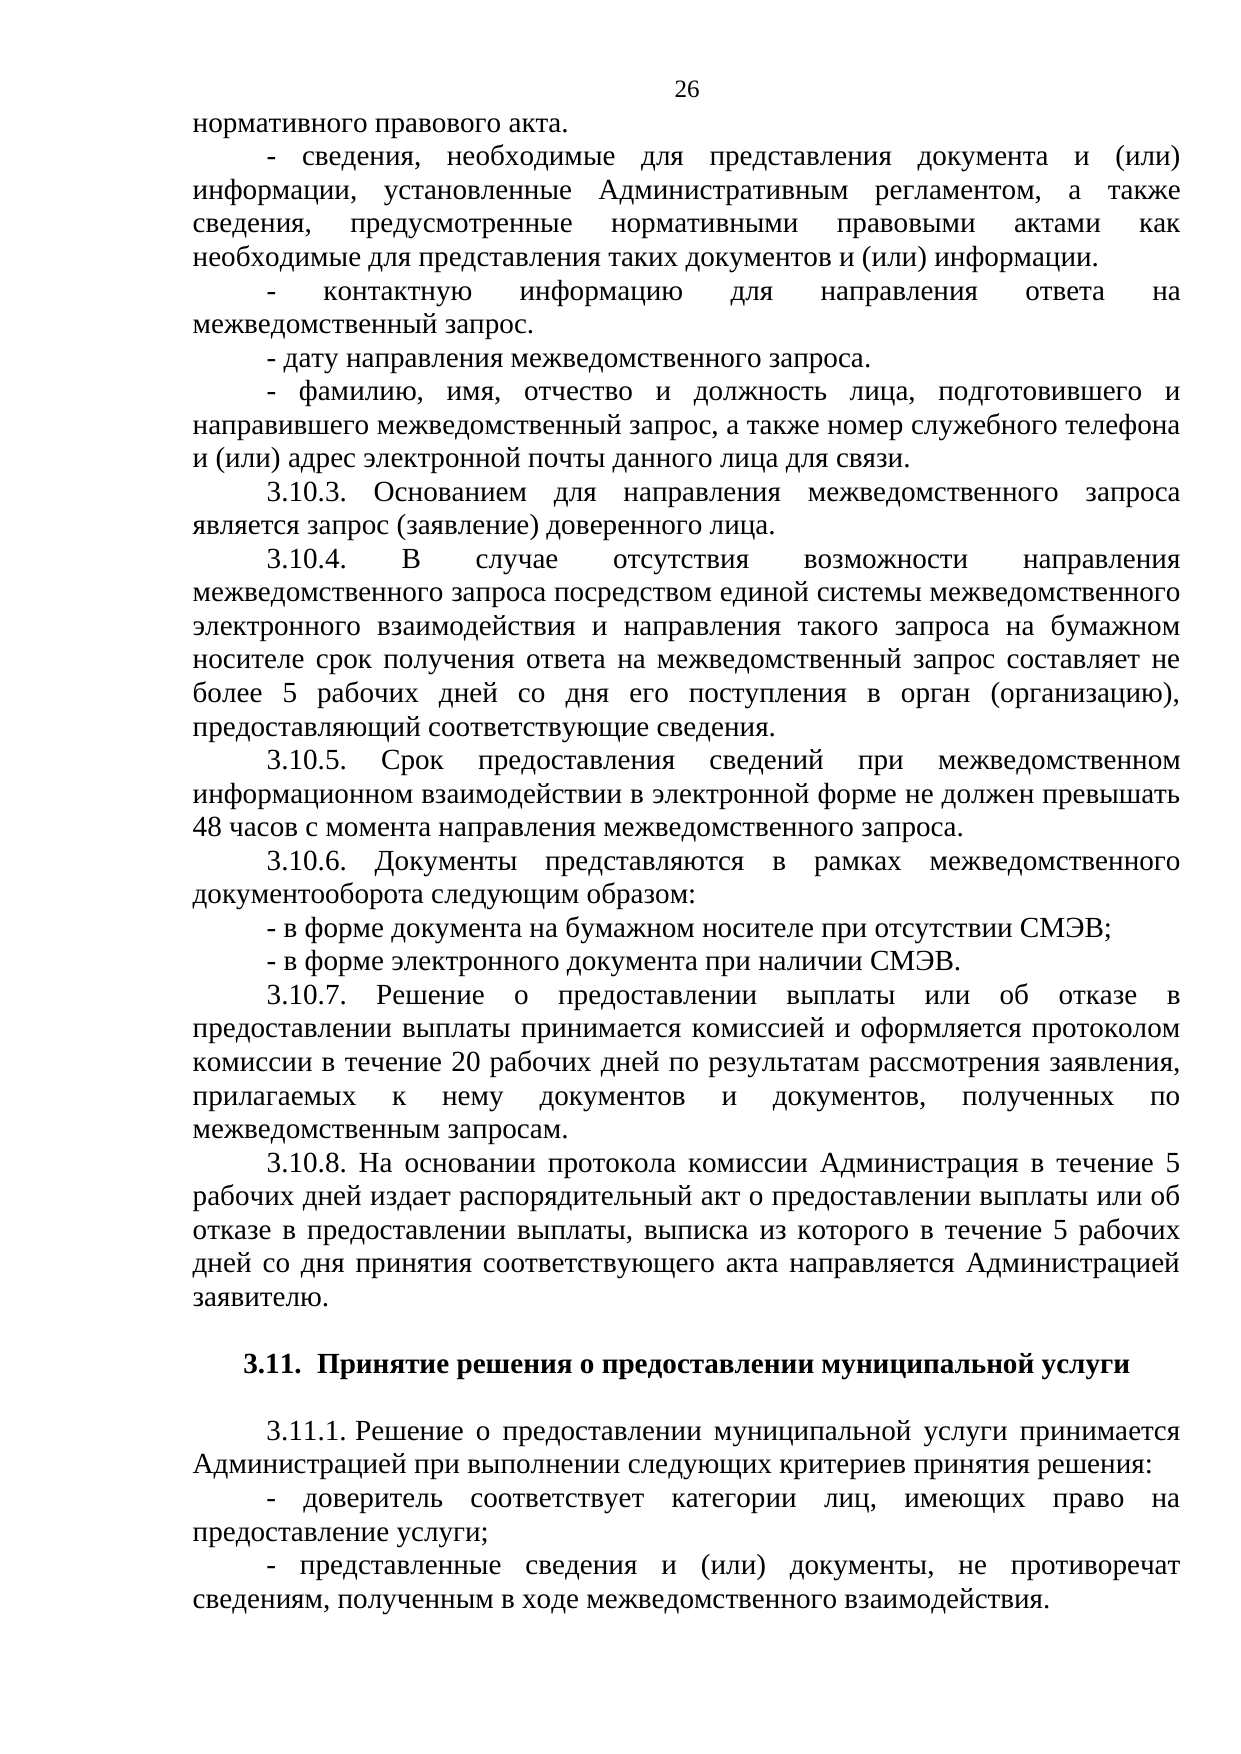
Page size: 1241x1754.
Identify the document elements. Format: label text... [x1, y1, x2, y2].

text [192, 105, 1181, 138]
list Решение о предоставлении муниципальной услуги принимается Администрацией при выполнении следующих критериев принятия решения: [192, 1413, 1181, 1480]
text 3.10.6. Документы представляются в рамках межведомственного документооборота следующим образом: [192, 843, 1181, 910]
text 3.10.5. Срок предоставления сведений при межведомственном информационном взаимодействии в электронной форме не должен превышать 48 часов с момента направления межведомственного запроса. [192, 742, 1181, 843]
text 3.10.8. На основании протокола комиссии Администрация в течение 5 рабочих дней издает распорядительный акт о предоставлении выплаты или об отказе в предоставлении выплаты, выписка из которого в течение 5 рабочих дней со дня принятия соответствующего акта направляется Администрацией заявителю. [192, 1145, 1181, 1312]
text - фамилию, имя, отчество и должность лица, подготовившего и направившего межведомственный запрос, а также номер служебного телефона и (или) адрес электронной почты данного лица для связи. [192, 373, 1181, 474]
text - контактную информацию для направления ответа на межведомственный запрос. [192, 273, 1181, 340]
text 3.10.4. В случае отсутствия возможности направления межведомственного запроса посредством единой системы межведомственного электронного взаимодействия и направления такого запроса на бумажном носителе срок получения ответа на межведомственный запрос составляет не более 5 рабочих дней со дня его поступления в орган (организацию), предоставляющий соответствующие сведения. [192, 541, 1181, 742]
text - сведения, необходимые для представления документа и (или) информации, установленные Административным регламентом, а также сведения, предусмотренные нормативными правовыми актами как необходимые для представления таких документов и (или) информации. [192, 138, 1181, 273]
list Принятие решения о предоставлении муниципальной услуги [192, 1346, 1181, 1379]
list - доверитель соответствует категории лиц, имеющих право на предоставление услуги; [192, 1480, 1181, 1547]
text 3.10.3. Основанием для направления межведомственного запроса является запрос (заявление) доверенного лица. [192, 474, 1181, 541]
text 3.10.7. Решение о предоставлении выплаты или об отказе в предоставлении выплаты принимается комиссией и оформляется протоколом комиссии в течение 20 рабочих дней по результатам рассмотрения заявления, прилагаемых к нему документов и документов, полученных по межведомственным запросам. [192, 977, 1181, 1145]
list - представленные сведения и (или) документы, не противоречат сведениям, полученным в ходе межведомственного взаимодействия. [192, 1547, 1181, 1614]
text - в форме электронного документа при наличии СМЭВ. [192, 943, 1181, 977]
text - в форме документа на бумажном носителе при отсутствии СМЭВ; [192, 910, 1181, 943]
text - дату направления межведомственного запроса. [192, 340, 1181, 373]
